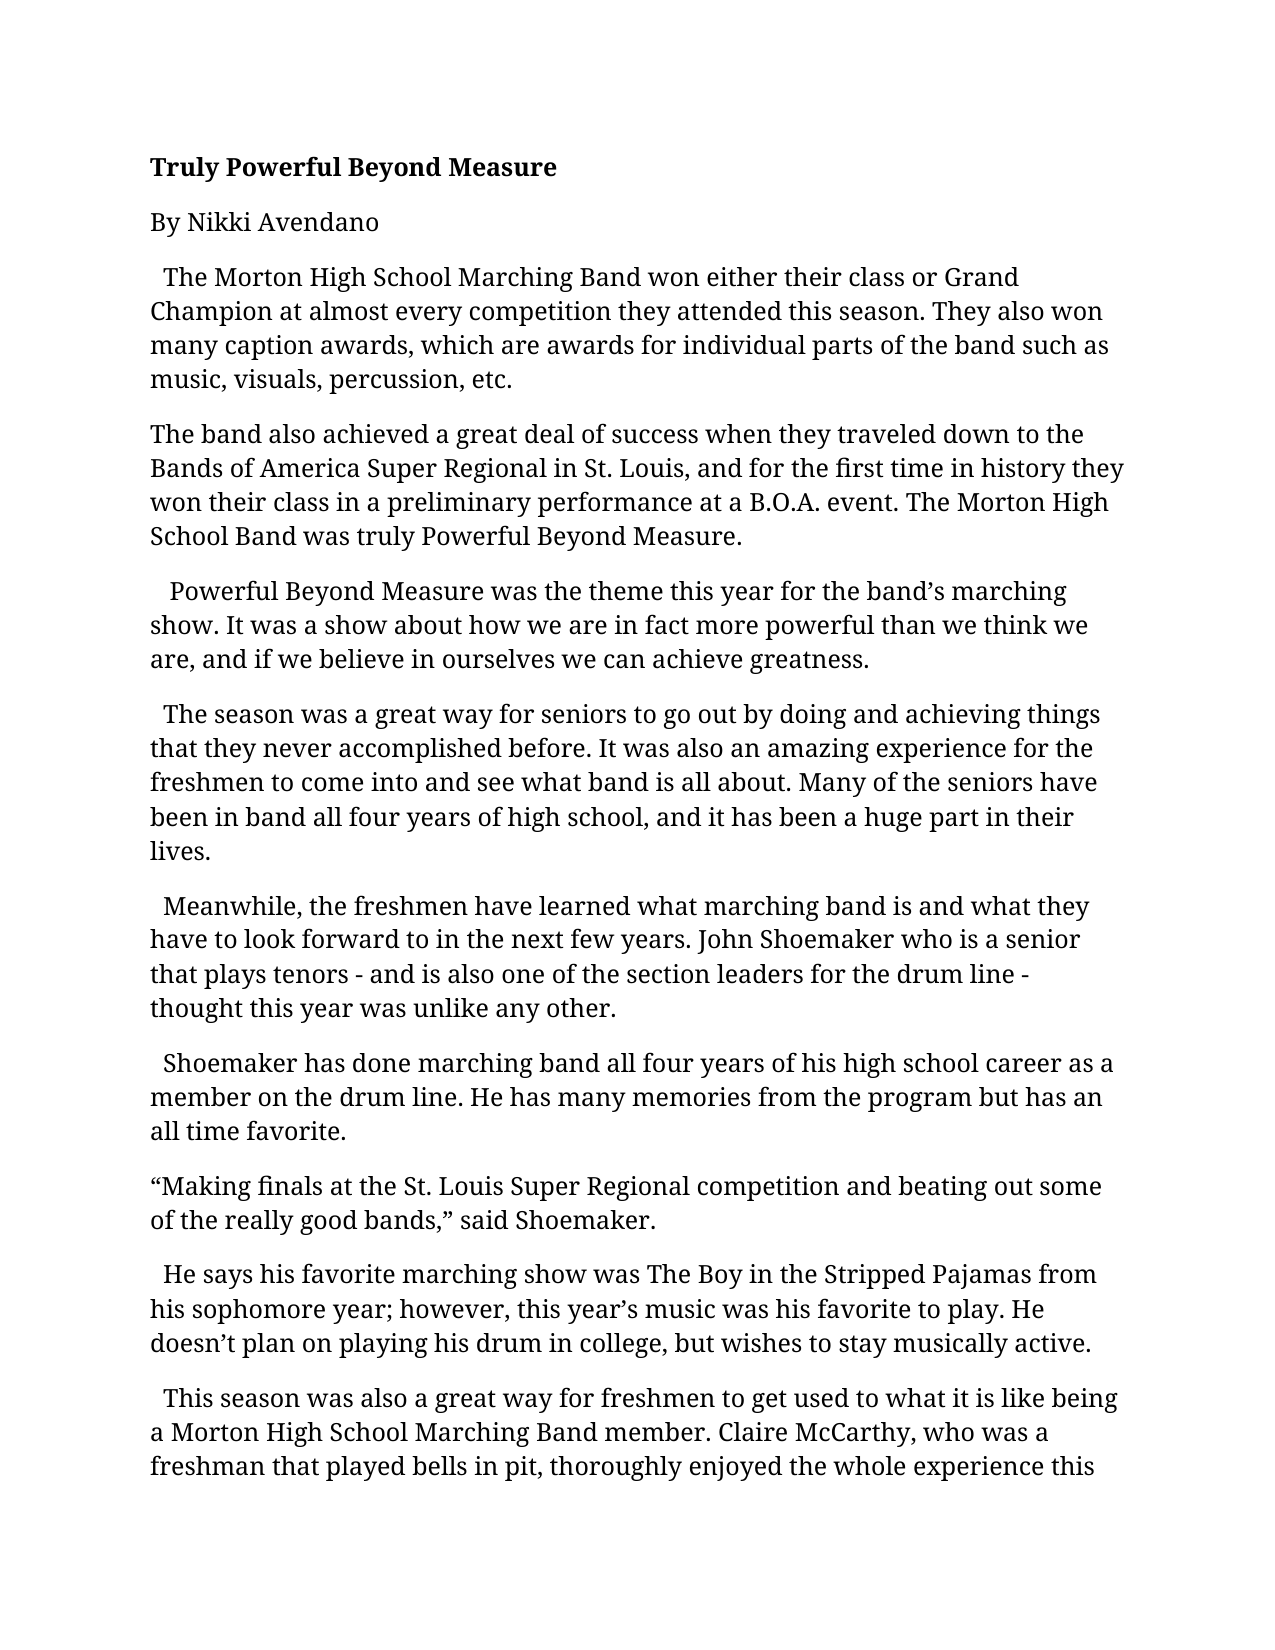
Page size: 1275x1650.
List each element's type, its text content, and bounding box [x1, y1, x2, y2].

text The season was a great way for seniors to go out by doing and achieving things that they never accomplished before. It was also an amazing experience for the freshmen to come into and see what band is all about. Many of the seniors have been in band all four years of high school, and it has been a huge part in their lives. [150, 697, 1125, 867]
text The band also achieved a great deal of success when they traveled down to the Bands of America Super Regional in St. Louis, and for the first time in history they won their class in a preliminary performance at a B.O.A. event. The Morton High School Band was truly Powerful Beyond Measure. [150, 417, 1125, 553]
text “Making finals at the St. Louis Super Regional competition and beating out some of the really good bands,” said Shoemaker. [150, 1168, 1125, 1236]
text By Nikki Avendano [150, 205, 1125, 239]
text Shoemaker has done marching band all four years of his high school career as a member on the drum line. He has many memories from the program but has an all time favorite. [150, 1045, 1125, 1147]
text The Morton High School Marching Band won either their class or Grand Champion at almost every competition they attended this season. They also won many caption awards, which are awards for individual parts of the band such as music, visuals, percussion, etc. [150, 260, 1125, 396]
text Truly Powerful Beyond Measure [150, 150, 1125, 184]
text He says his favorite marching show was The Boy in the Stripped Pajamas from his sophomore year; however, this year’s music was his favorite to play. He doesn’t plan on playing his drum in college, but wishes to stay musically active. [150, 1257, 1125, 1359]
text Powerful Beyond Measure was the theme this year for the band’s marching show. It was a show about how we are in fact more powerful than we think we are, and if we believe in ourselves we can achieve greatness. [150, 574, 1125, 676]
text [150, 1380, 1125, 1482]
text Meanwhile, the freshmen have learned what marching band is and what they have to look forward to in the next few years. John Shoemaker who is a senior that plays tenors - and is also one of the section leaders for the drum line - thought this year was unlike any other. [150, 888, 1125, 1024]
